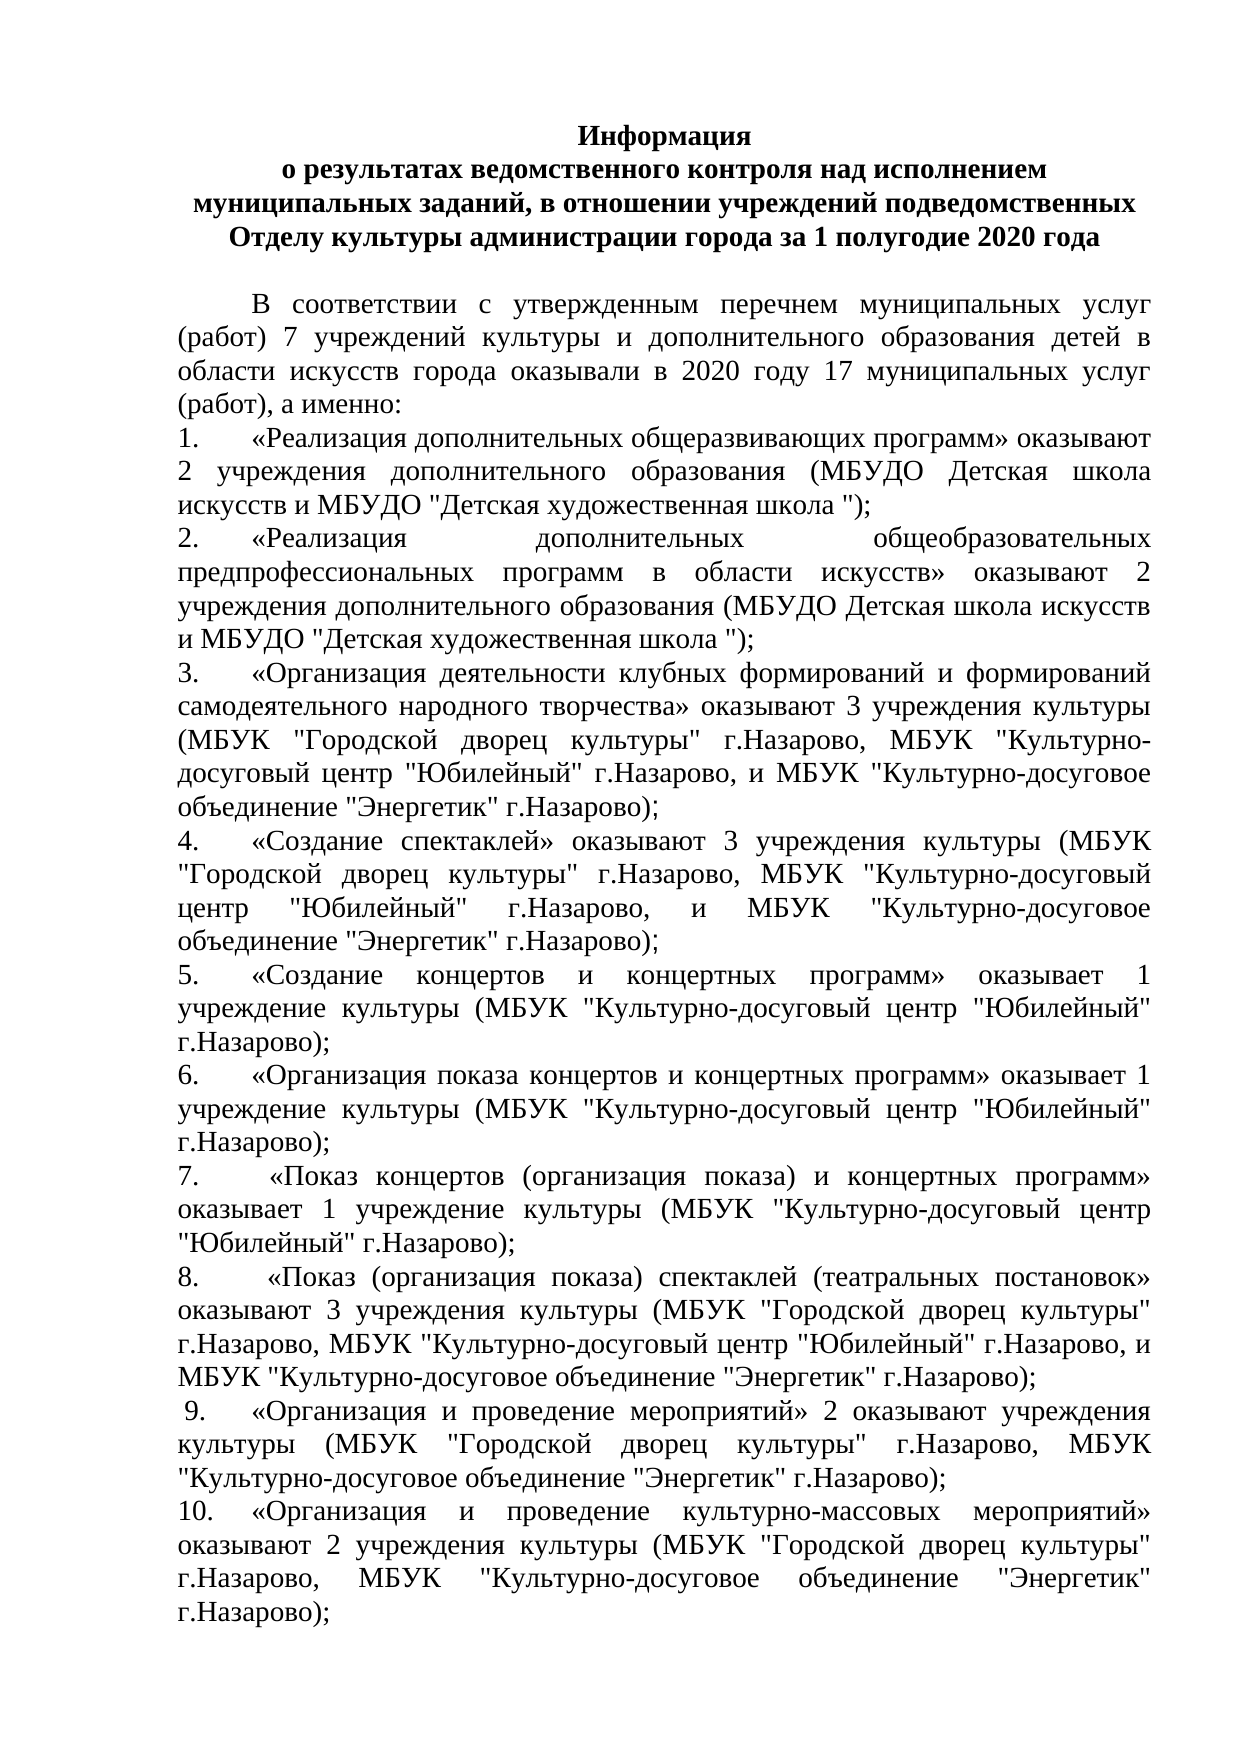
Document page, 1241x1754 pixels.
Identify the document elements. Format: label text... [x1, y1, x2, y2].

list «Создание концертов и концертных программ» оказывает 1 учреждение культуры (МБУК "Культурно-досуговый центр "Юбилейный" г.Назарово); [177, 957, 1152, 1057]
list «Показ (организация показа) спектаклей (театральных постановок» оказывают 3 учреждения культуры (МБУК "Городской дворец культуры" г.Назарово, МБУК "Культурно-досуговый центр "Юбилейный" г.Назарово, и МБУК "Культурно-досуговое объединение "Энергетик" г.Назарово); [177, 1259, 1152, 1393]
list «Организация показа концертов и концертных программ» оказывает 1 учреждение культуры (МБУК "Культурно-досуговый центр "Юбилейный" г.Назарово); [177, 1057, 1152, 1158]
list «Организация деятельности клубных формирований и формирований самодеятельного народного творчества» оказывают 3 учреждения культуры (МБУК "Городской дворец культуры" г.Назарово, МБУК "Культурно-досуговый центр "Юбилейный" г.Назарово, и МБУК "Культурно-досуговое объединение "Энергетик" г.Назарово); [177, 655, 1152, 823]
text о результатах ведомственного контроля над исполнением муниципальных заданий, в отношении учреждений подведомственных Отделу культуры администрации города за 1 полугодие 2020 года [177, 152, 1152, 252]
list «Организация и проведение мероприятий» 2 оказывают учреждения культуры (МБУК "Городской дворец культуры" г.Назарово, МБУК "Культурно-досуговое объединение "Энергетик" г.Назарово); [177, 1393, 1152, 1493]
list «Реализация дополнительных общеобразовательных предпрофессиональных программ в области искусств» оказывают 2 учреждения дополнительного образования (МБУДО Детская школа искусств и МБУДО "Детская художественная школа "); [177, 521, 1152, 655]
list «Показ концертов (организация показа) и концертных программ» оказывает 1 учреждение культуры (МБУК "Культурно-досуговый центр "Юбилейный" г.Назарово); [177, 1158, 1152, 1259]
list «Организация и проведение культурно-массовых мероприятий» оказывают 2 учреждения культуры (МБУК "Городской дворец культуры" г.Назарово, МБУК "Культурно-досуговое объединение "Энергетик" г.Назарово); [177, 1493, 1152, 1628]
text В соответствии с утвержденным перечнем муниципальных услуг (работ) 7 учреждений культуры и дополнительного образования детей в области искусств города оказывали в 2020 году 17 муниципальных услуг (работ), а именно: [177, 286, 1152, 420]
list «Реализация дополнительных общеразвивающих программ» оказывают 2 учреждения дополнительного образования (МБУДО Детская школа искусств и МБУДО "Детская художественная школа "); [177, 420, 1152, 521]
list «Создание спектаклей» оказывают 3 учреждения культуры (МБУК "Городской дворец культуры" г.Назарово, МБУК "Культурно-досуговый центр "Юбилейный" г.Назарово, и МБУК "Культурно-досуговое объединение "Энергетик" г.Назарово); [177, 823, 1152, 957]
text Информация [177, 118, 1152, 152]
